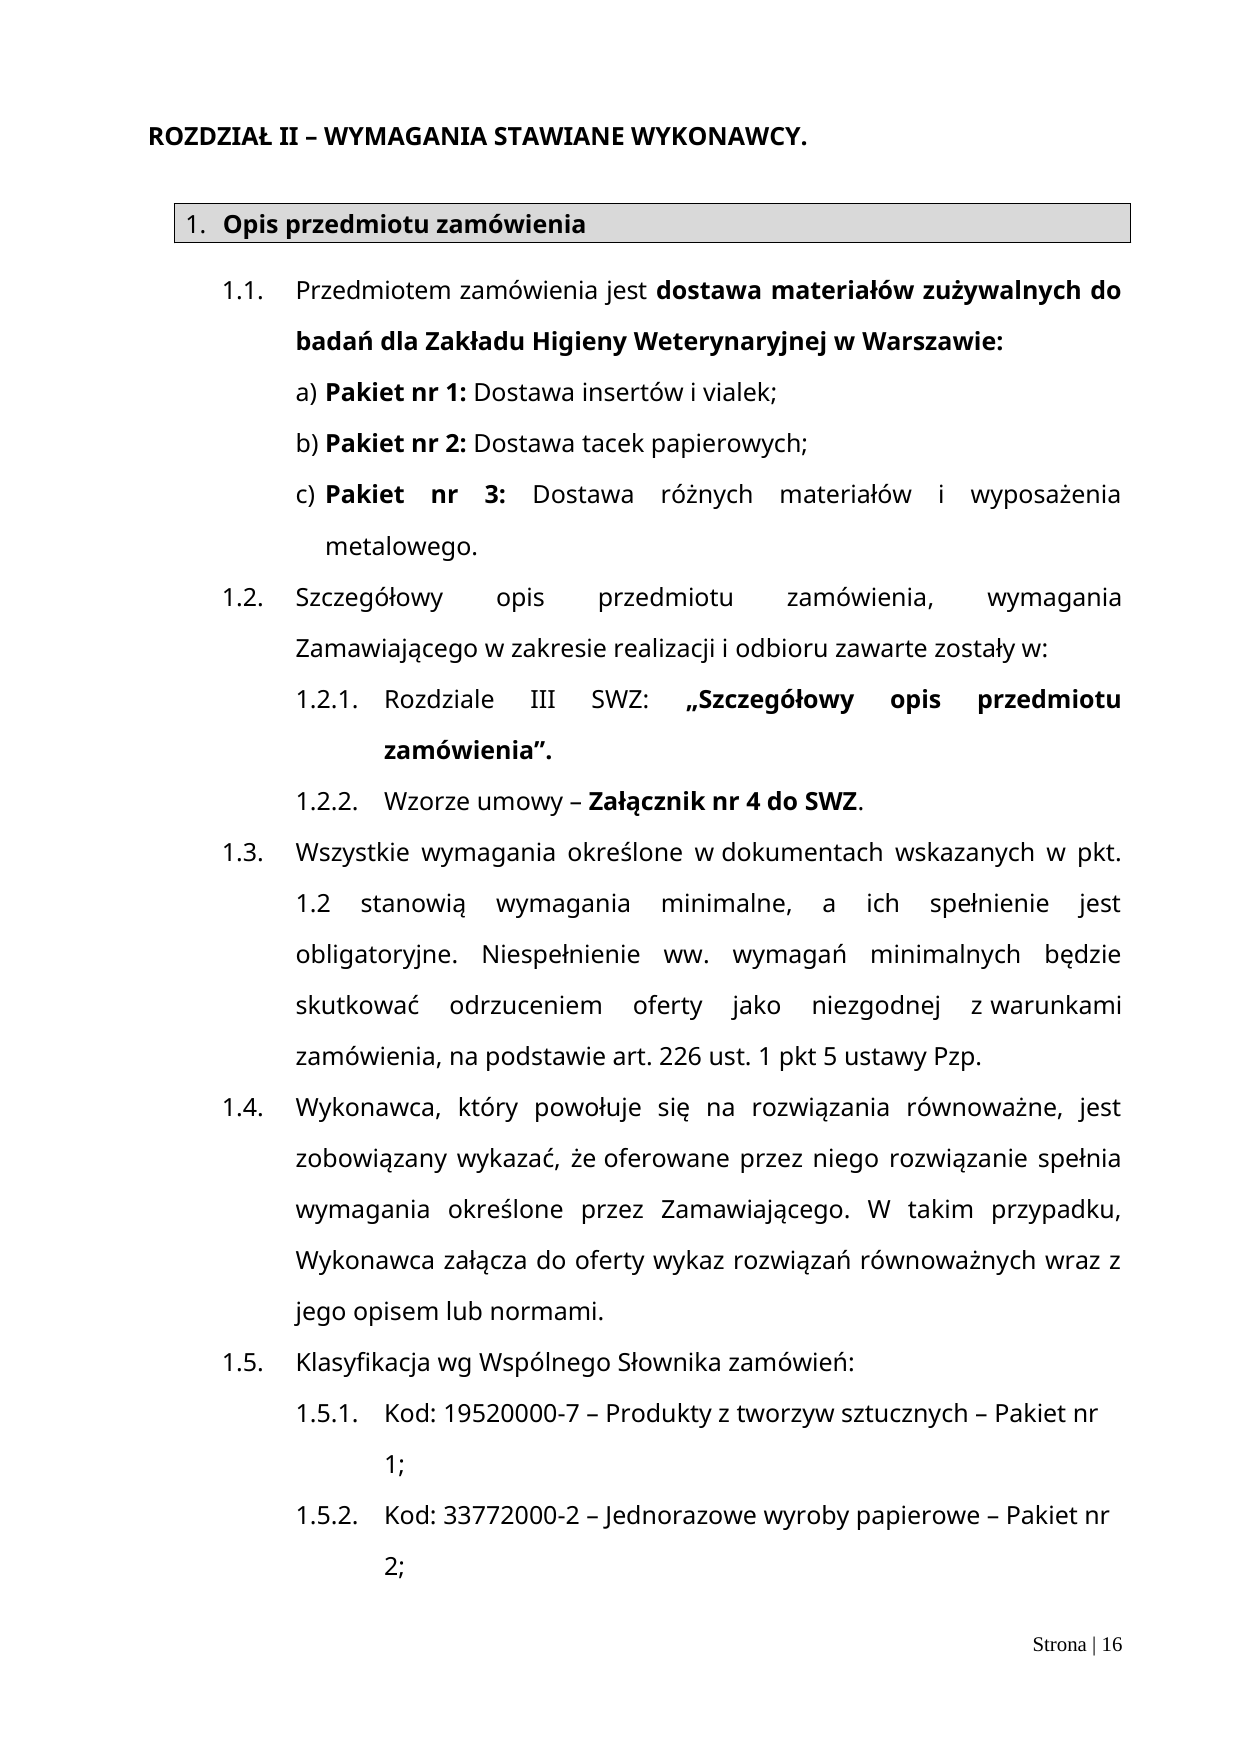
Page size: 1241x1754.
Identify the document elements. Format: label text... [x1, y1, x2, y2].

list Szczegółowy opis przedmiotu zamówienia, wymagania Zamawiającego w zakresie realizacji i odbioru zawarte zostały w: [222, 579, 1122, 664]
list Opis przedmiotu zamówienia [175, 204, 1130, 242]
list Wykonawca, który powołuje się na rozwiązania równoważne, jest zobowiązany wykazać, że oferowane przez niego rozwiązanie spełnia wymagania określone przez Zamawiającego. W takim przypadku, Wykonawca załącza do oferty wykaz rozwiązań równoważnych wraz z jego opisem lub normami. [222, 1090, 1122, 1328]
list Pakiet nr 1: Dostawa insertów i vialek; [295, 375, 1122, 409]
list Pakiet nr 3: Dostawa różnych materiałów i wyposażenia metalowego. [295, 477, 1122, 562]
list Wszystkie wymagania określone w dokumentach wskazanych w pkt. 1.2 stanowią wymagania minimalne, a ich spełnienie jest obligatoryjne. Niespełnienie ww. wymagań minimalnych będzie skutkować odrzuceniem oferty jako niezgodnej z warunkami zamówienia, na podstawie art. 226 ust. 1 pkt 5 ustawy Pzp. [222, 834, 1122, 1073]
list Rozdziale III SWZ: „Szczegółowy opis przedmiotu zamówienia”. [295, 681, 1122, 766]
text ROZDZIAŁ II – WYMAGANIA STAWIANE WYKONAWCY. [148, 118, 1122, 152]
list Przedmiotem zamówienia jest dostawa materiałów zużywalnych do badań dla Zakładu Higieny Weterynaryjnej w Warszawie: [222, 273, 1122, 358]
list Klasyfikacja wg Wspólnego Słownika zamówień: [222, 1345, 1122, 1379]
list Kod: 33772000-2 – Jednorazowe wyroby papierowe – Pakiet nr 2; [295, 1498, 1122, 1583]
list Kod: 19520000-7 – Produkty z tworzyw sztucznych – Pakiet nr 1; [295, 1396, 1122, 1481]
list Pakiet nr 2: Dostawa tacek papierowych; [295, 426, 1122, 460]
list Wzorze umowy – Załącznik nr 4 do SWZ. [295, 783, 1122, 817]
